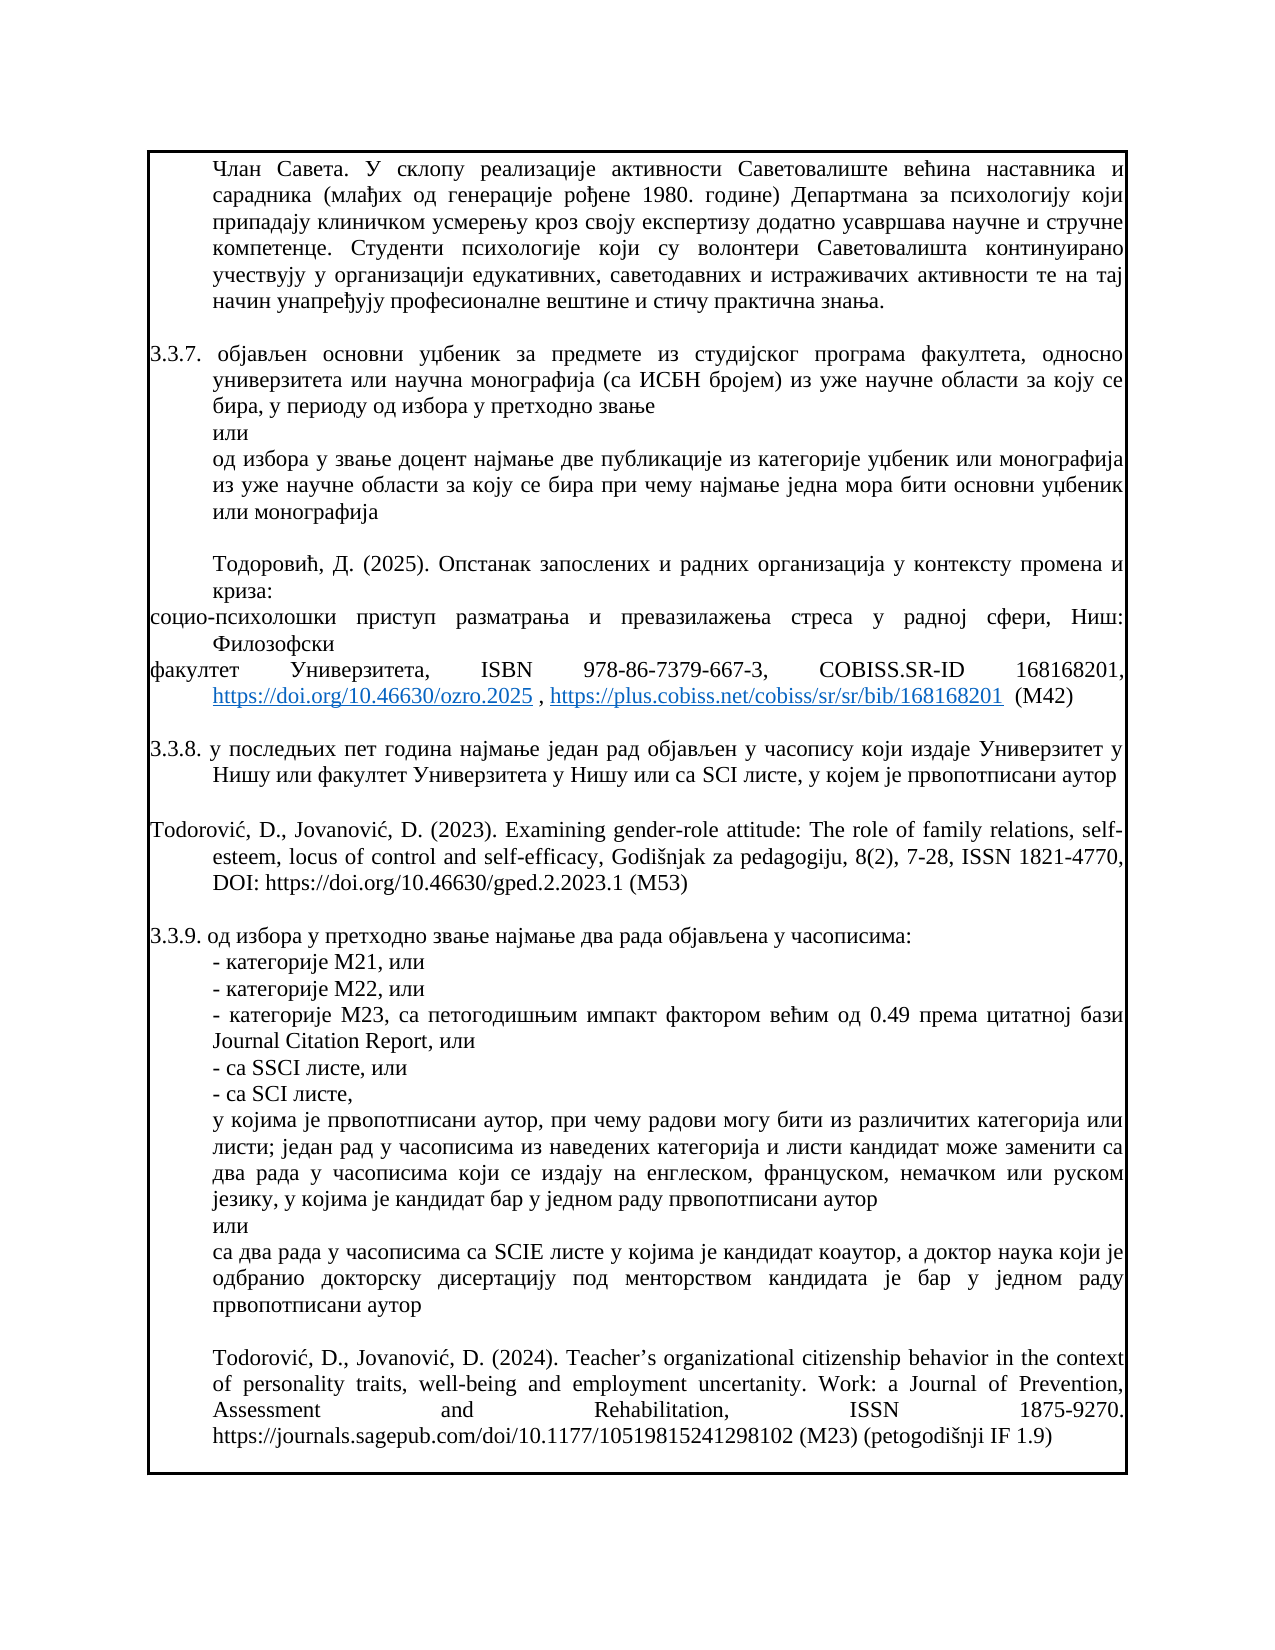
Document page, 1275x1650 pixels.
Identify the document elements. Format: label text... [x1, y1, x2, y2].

text 3.3.8. у последњих пет година најмање један рад објављен у часопису који издаје Универзитет у Нишу или факултет Универзитета у Нишу или са SCI листе, у којем је првопотписани аутор [150, 735, 1125, 788]
text 3.3.9. од избора у претходно звање најмање два рада објављена у часописима: [150, 922, 1125, 948]
text Todorović, D., Jovanović, D. (2024). Teacher’s organizational citizenship behavior in the context of personality traits, well-being and employment uncertanity. Work: a Journal of Prevention, Assessment and Rehabilitation, ISSN 1875-9270. https://journals.sagepub.com/doi/10.1177/10519815241298102 (M23) (petogodišnji IF 1.9) [150, 1343, 1125, 1449]
text - категорије М21, или [150, 948, 1125, 974]
text 3.3.7. објављен основни уџбеник за предмете из студијског програма факултета, односно универзитета или научна монографија (са ИСБН бројем) из уже научне области за коју се бира, у периоду од избора у претходно звање [150, 340, 1125, 419]
text са два рада у часописима са SCIE листе у којима је кандидат коаутор, а доктор наука који је одбранио докторску дисертацију под менторством кандидата је бар у једном раду првопотписани аутор [150, 1238, 1125, 1317]
text социо-психолошки приступ разматрања и превазилажења стреса у радној сфери, Ниш: Филозофски [150, 603, 1125, 656]
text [150, 153, 1125, 313]
text или [150, 1212, 1125, 1238]
text - категорије М22, или [150, 974, 1125, 1001]
text Тодоровић, Д. (2025). Опстанак запослених и радних организација у контексту промена и криза: [150, 551, 1125, 603]
text факултет Универзитета, ISBN 978-86-7379-667-3, COBISS.SR-ID 168168201, https://doi.org/10.46630/ozro.2025 , https://plus.cobiss.net/cobiss/sr/sr/bib/168168201 (M42) [150, 656, 1125, 709]
text - са SSCI листе, или [150, 1054, 1125, 1080]
text - са SCI листе, [150, 1080, 1125, 1106]
text Todorović, D., Jovanović, D. (2023). Examining gender-role attitude: The role of family relations, self-esteem, locus of control and self-efficacy, Godišnjak za pedagogiju, 8(2), 7-28, ISSN 1821-4770, DOI: https://doi.org/10.46630/gped.2.2023.1 (M53) [150, 816, 1125, 896]
text или [150, 419, 1125, 445]
text - категорије М23, са петогодишњим импакт фактором већим од 0.49 према цитатној бази Journal Citation Report, или [150, 1001, 1125, 1054]
text од избора у звање доцент најмање две публикације из категорије уџбеник или монографија из уже научне области за коју се бира при чему најмање једна мора бити основни уџбеник или монографија [150, 445, 1125, 524]
text у којима је првопотписани аутор, при чему радови могу бити из различитих категорија или листи; један рад у часописима из наведених категорија и листи кандидат може заменити са два рада у часописима који се издају на енглеском, француском, немачком или руском језику, у којима је кандидат бар у једном раду првопотписани аутор [150, 1106, 1125, 1212]
